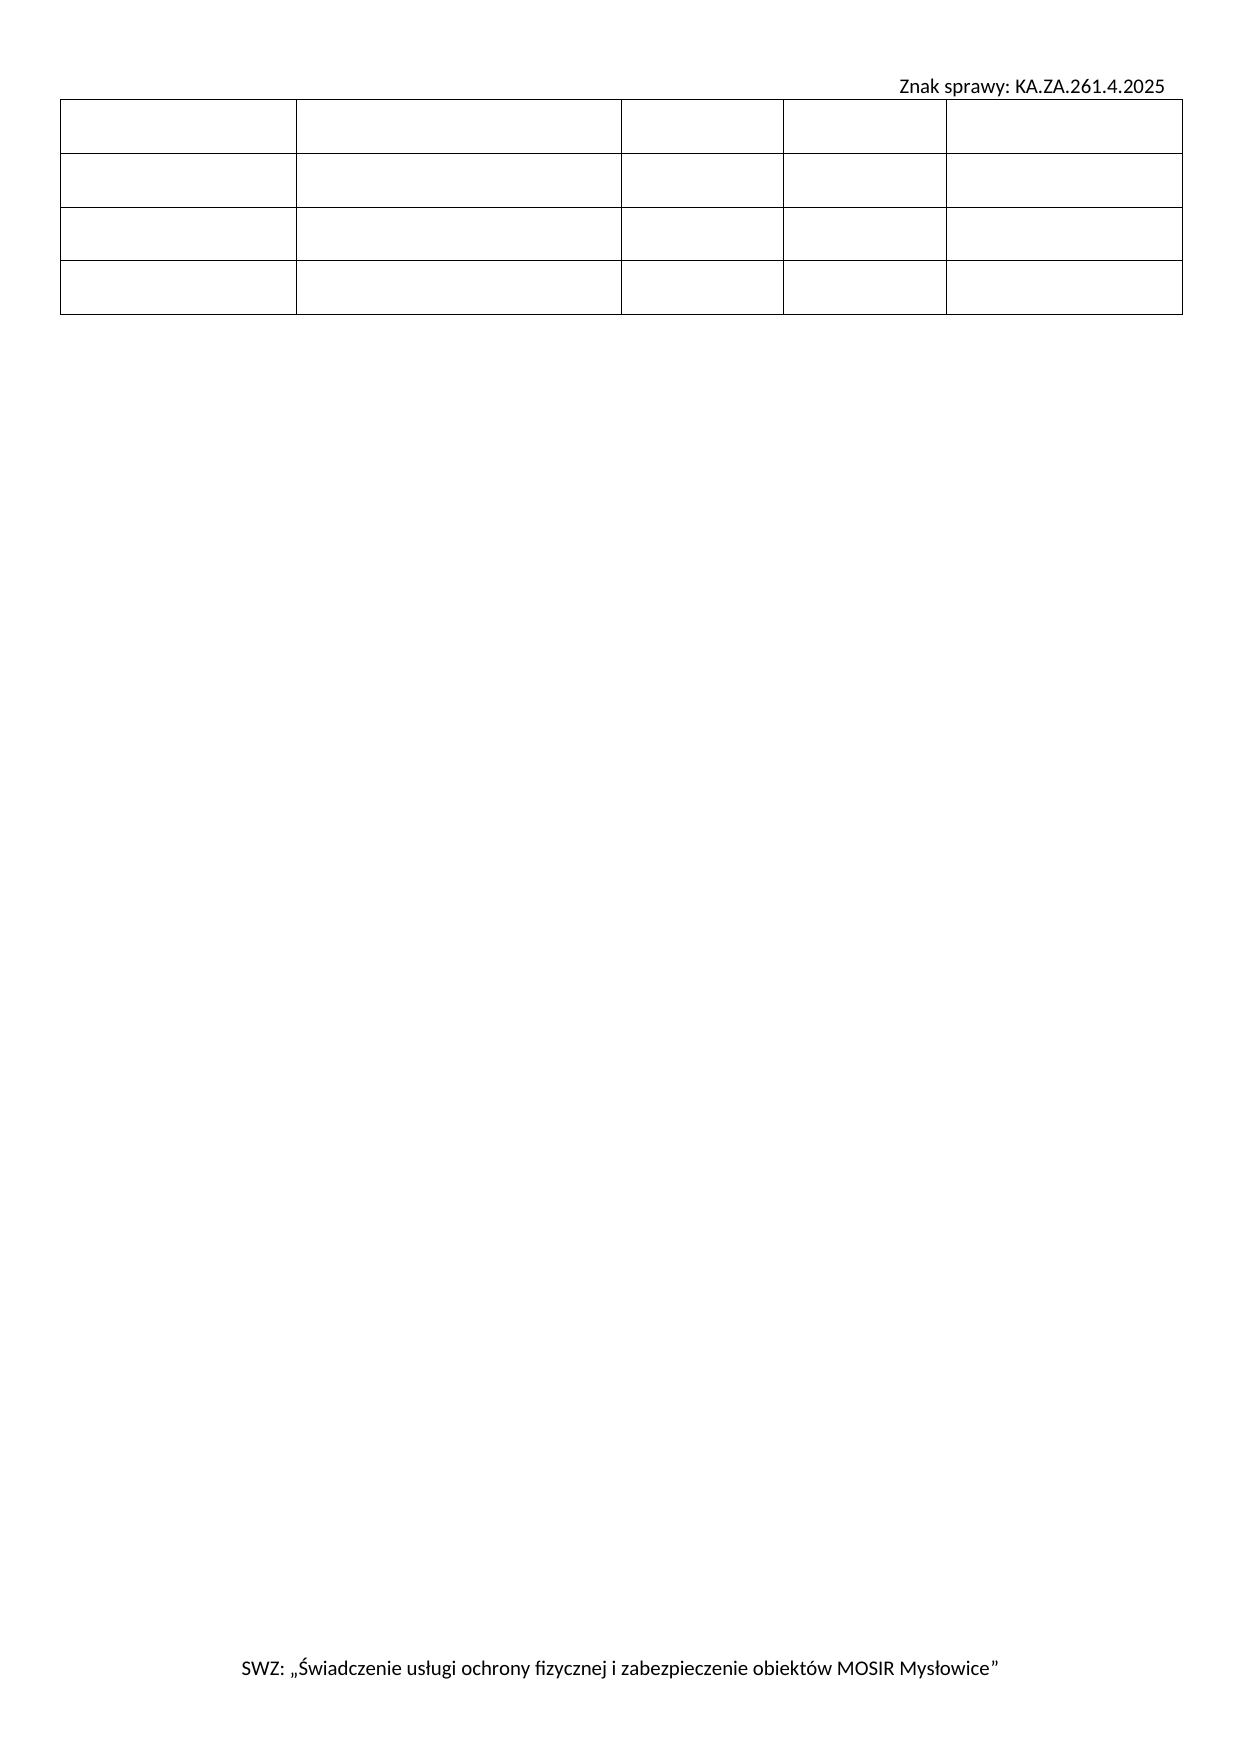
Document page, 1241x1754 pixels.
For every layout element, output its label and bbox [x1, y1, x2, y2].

table_cell [297, 154, 621, 207]
table_cell [622, 100, 783, 153]
table_cell [947, 154, 1182, 207]
table_cell [622, 261, 783, 314]
table_cell [297, 100, 621, 153]
table_cell [947, 261, 1182, 314]
table_cell [61, 154, 296, 207]
table_cell [947, 208, 1182, 260]
table_cell [784, 261, 946, 314]
table_cell [61, 208, 296, 260]
table_cell [784, 100, 946, 153]
table_cell [622, 154, 783, 207]
table_cell [784, 154, 946, 207]
table_cell [61, 100, 296, 153]
table_cell [297, 208, 621, 260]
table_cell [61, 261, 296, 314]
table_cell [622, 208, 783, 260]
table_cell [784, 208, 946, 260]
table_cell [297, 261, 621, 314]
table_cell [947, 100, 1182, 153]
